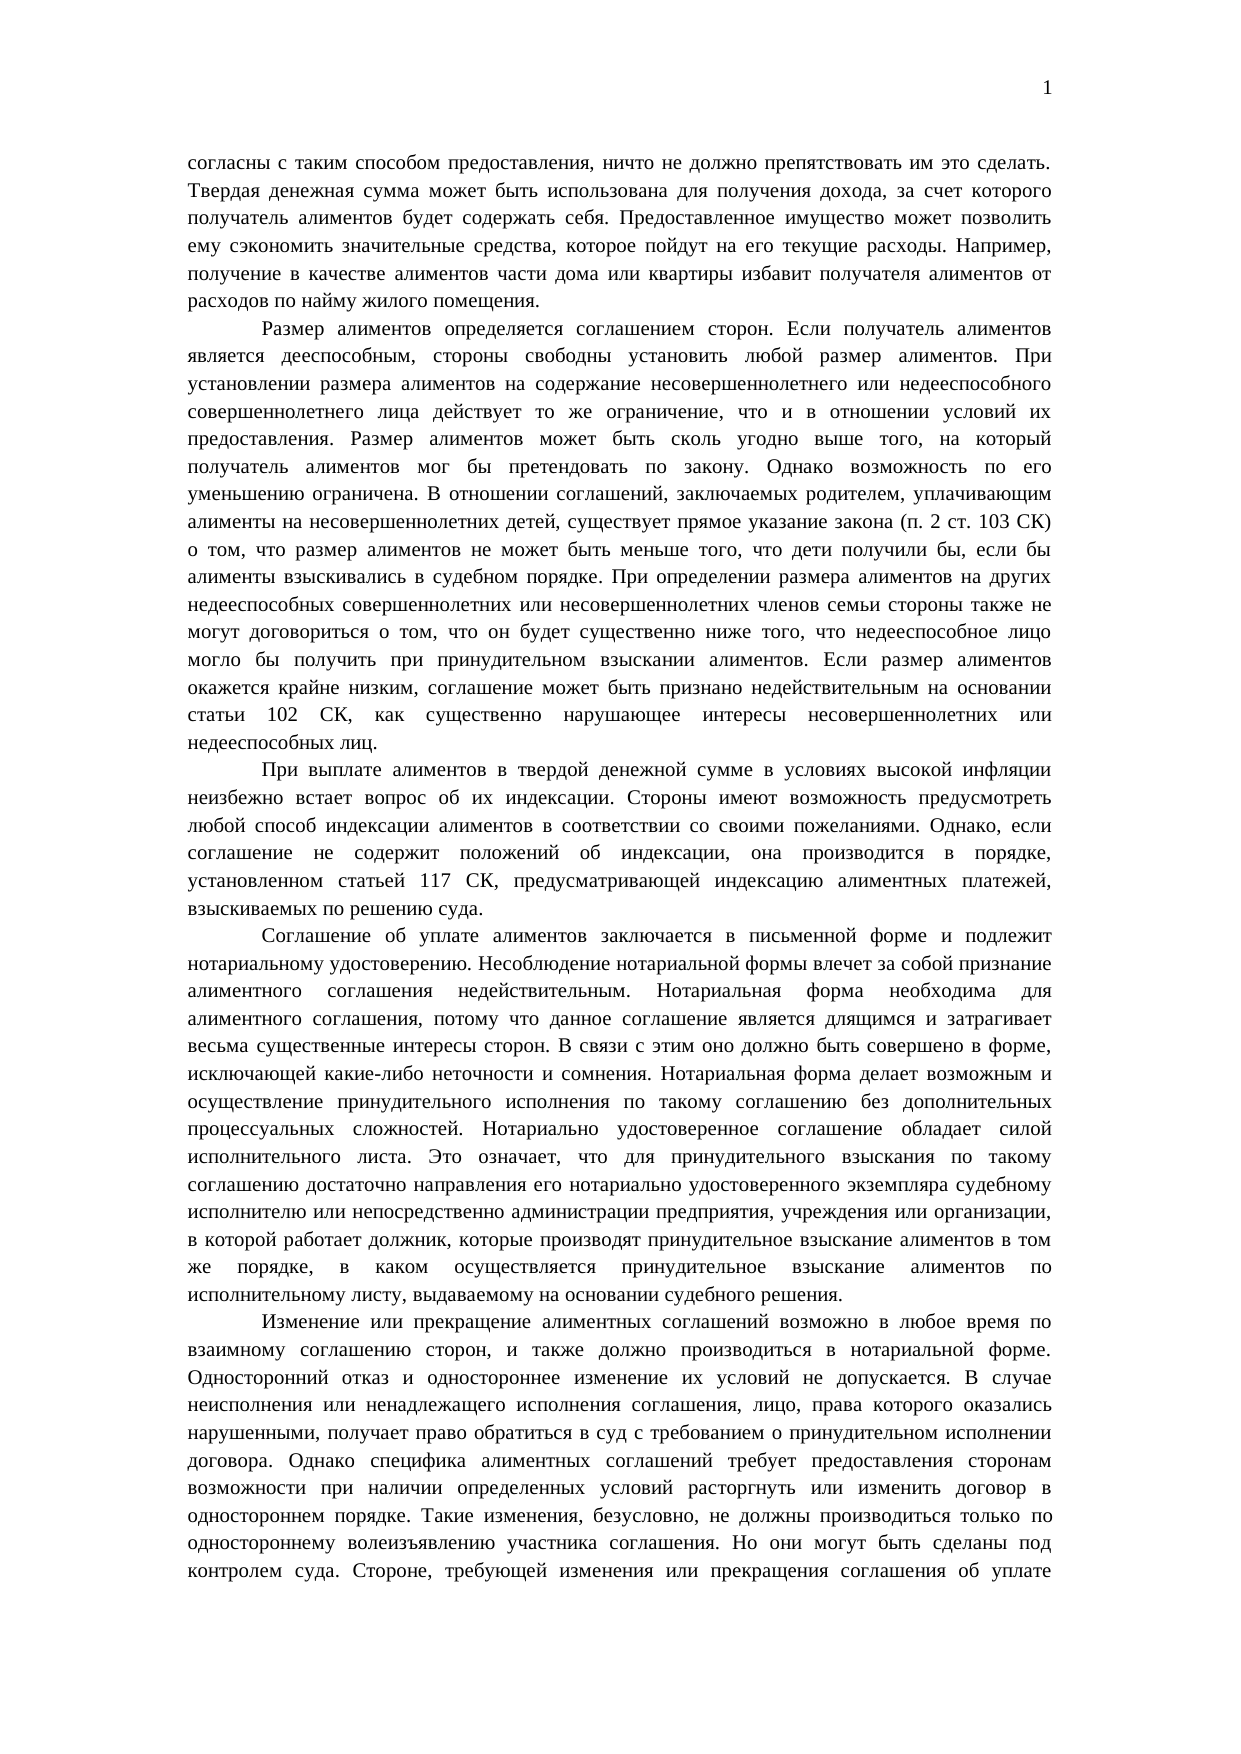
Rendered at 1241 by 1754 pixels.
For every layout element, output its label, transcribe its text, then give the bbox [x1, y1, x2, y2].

text Соглашение об уплате алиментов заключается в письменной форме и подлежит нотариальному удостоверению. Несоблюдение нотариальной формы влечет за собой признание алиментного соглашения недействительным. Нотариальная форма необходима для алиментного соглашения, потому что данное соглашение является длящимся и затрагивает весьма существенные интересы сторон. В связи с этим оно должно быть совершено в форме, исключающей какие-либо неточности и сомнения. Нотариальная форма делает возможным и осуществление принудительного исполнения по такому соглашению без дополнительных процессуальных сложностей. Нотариально удостоверенное соглашение обладает силой исполнительного листа. Это означает, что для принудительного взыскания по такому соглашению достаточно направления его нотариально удостоверенного экземпляра судебному исполнителю или непосредственно администрации предприятия, учреждения или организации, в которой работает должник, которые производят принудительное взыскание алиментов в том же порядке, в каком осуществляется принудительное взыскание алиментов по исполнительному листу, выдаваемому на основании судебного решения. [187, 923, 1053, 1306]
text Размер алиментов определяется соглашением сторон. Если получатель алиментов является дееспособным, стороны свободны установить любой размер алиментов. При установлении размера алиментов на содержание несовершеннолетнего или недееспособного совершеннолетнего лица действует то же ограничение, что и в отношении условий их предоставления. Размер алиментов может быть сколь угодно выше того, на который получатель алиментов мог бы претендовать по закону. Однако возможность по его уменьшению ограничена. В отношении соглашений, заключаемых родителем, уплачивающим алименты на несовершеннолетних детей, существует прямое указание закона (п. 2 ст. 103 СК) о том, что размер алиментов не может быть меньше того, что дети получили бы, если бы алименты взыскивались в судебном порядке. При определении размера алиментов на других недееспособных совершеннолетних или несовершеннолетних членов семьи стороны также не могут договориться о том, что он будет существенно ниже того, что недееспособное лицо могло бы получить при принудительном взыскании алиментов. Если размер алиментов окажется крайне низким, соглашение может быть признано недействительным на основании статьи 102 СК, как существенно нарушающее интересы несовершеннолетних или недееспособных лиц. [187, 316, 1053, 754]
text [187, 1309, 1053, 1582]
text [187, 150, 1053, 312]
text При выплате алиментов в твердой денежной сумме в условиях высокой инфляции неизбежно встает вопрос об их индексации. Стороны имеют возможность предусмотреть любой способ индексации алиментов в соответствии со своими пожеланиями. Однако, если соглашение не содержит положений об индексации, она производится в порядке, установленном статьей 117 СК, предусматривающей индексацию алиментных платежей, взыскиваемых по решению суда. [187, 757, 1053, 919]
